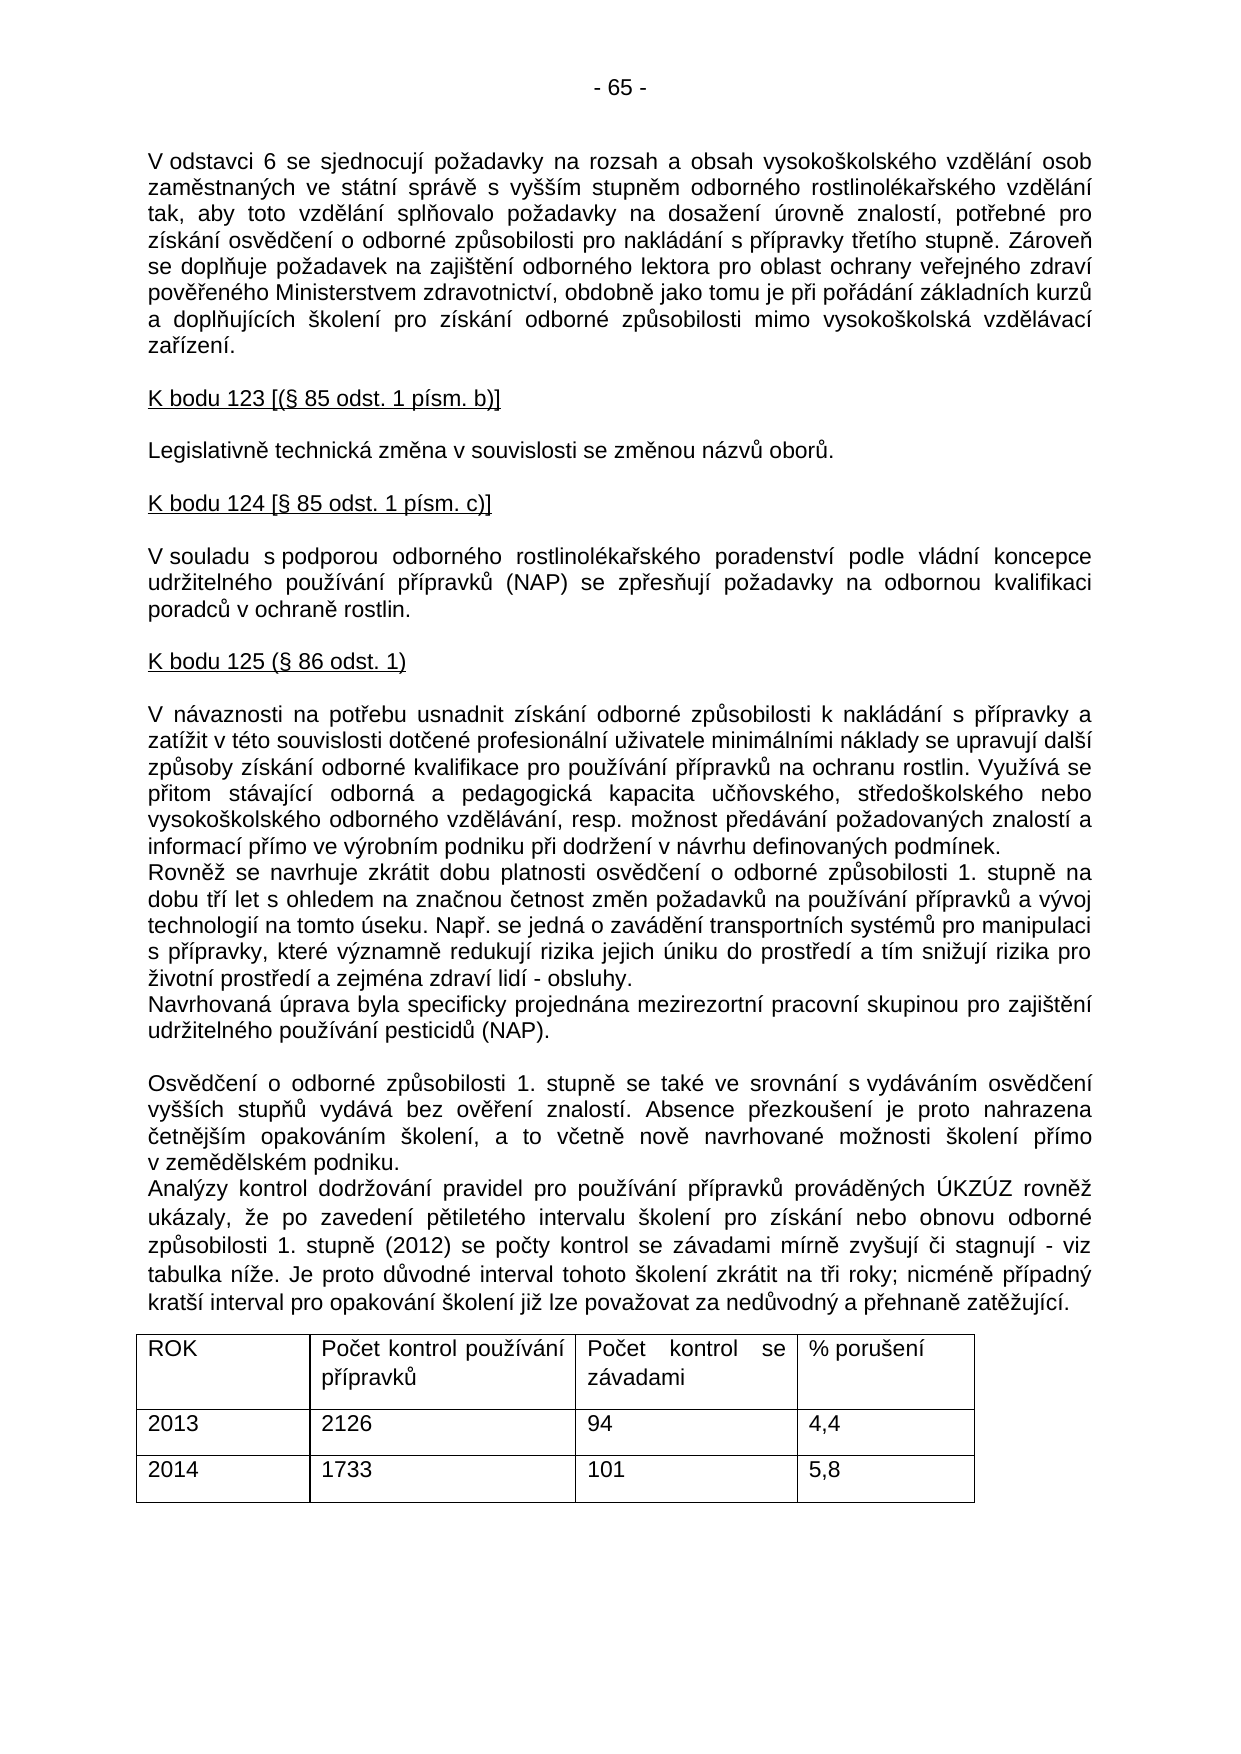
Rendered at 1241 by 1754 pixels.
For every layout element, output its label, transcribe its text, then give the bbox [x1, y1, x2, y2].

text Analýzy kontrol dodržování pravidel pro používání přípravků prováděných ÚKZÚZ rovněž ukázaly, že po zavedení pětiletého intervalu školení pro získání nebo obnovu odborné způsobilosti 1. stupně (2012) se počty kontrol se závadami mírně zvyšují či stagnují - viz tabulka níže. Je proto důvodné interval tohoto školení zkrátit na tři roky; nicméně případný kratší interval pro opakování školení již lze považovat za nedůvodný a přehnaně zatěžující. [148, 1175, 1093, 1316]
text K bodu 125 (§ 86 odst. 1) [148, 648, 1093, 675]
text V odstavci 6 se sjednocují požadavky na rozsah a obsah vysokoškolského vzdělání osob zaměstnaných ve státní správě s vyšším stupněm odborného rostlinolékařského vzdělání tak, aby toto vzdělání splňovalo požadavky na dosažení úrovně znalostí, potřebné pro získání osvědčení o odborné způsobilosti pro nakládání s přípravky třetího stupně. Zároveň se doplňuje požadavek na zajištění odborného lektora pro oblast ochrany veřejného zdraví pověřeného Ministerstvem zdravotnictví, obdobně jako tomu je při pořádání základních kurzů a doplňujících školení pro získání odborné způsobilosti mimo vysokoškolská vzdělávací zařízení. [148, 148, 1093, 358]
table_cell 5,8 [798, 1456, 974, 1502]
table_cell 101 [576, 1456, 797, 1502]
text V návaznosti na potřebu usnadnit získání odborné způsobilosti k nakládání s přípravky a zatížit v této souvislosti dotčené profesionální uživatele minimálními náklady se upravují další způsoby získání odborné kvalifikace pro používání přípravků na ochranu rostlin. Využívá se přitom stávající odborná a pedagogická kapacita učňovského, středoškolského nebo vysokoškolského odborného vzdělávání, resp. možnost předávání požadovaných znalostí a informací přímo ve výrobním podniku při dodržení v návrhu definovaných podmínek. [148, 701, 1093, 859]
table_cell 2014 [137, 1456, 309, 1502]
table_cell 94 [576, 1410, 797, 1455]
text Legislativně technická změna v souvislosti se změnou názvů oborů. [148, 437, 1093, 464]
text Rovněž se navrhuje zkrátit dobu platnosti osvědčení o odborné způsobilosti 1. stupně na dobu tří let s ohledem na značnou četnost změn požadavků na používání přípravků a vývoj technologií na tomto úseku. Např. se jedná o zavádění transportních systémů pro manipulaci s přípravky, které významně redukují rizika jejich úniku do prostředí a tím snižují rizika pro životní prostředí a zejména zdraví lidí - obsluhy. [148, 859, 1093, 991]
table_cell 4,4 [798, 1410, 974, 1455]
table_cell 2013 [137, 1410, 309, 1455]
table_cell 1733 [311, 1456, 575, 1502]
text Navrhovaná úprava byla specificky projednána mezirezortní pracovní skupinou pro zajištění udržitelného používání pesticidů (NAP). [148, 991, 1093, 1044]
table_header % porušení [798, 1335, 974, 1409]
text K bodu 124 [§ 85 odst. 1 písm. c)] [148, 490, 1093, 517]
table_cell 2126 [311, 1410, 575, 1455]
text K bodu 123 [(§ 85 odst. 1 písm. b)] [148, 385, 1093, 411]
table_header Počet kontrol se závadami [576, 1335, 797, 1409]
text V souladu s podporou odborného rostlinolékařského poradenství podle vládní koncepce udržitelného používání přípravků (NAP) se zpřesňují požadavky na odbornou kvalifikaci poradců v ochraně rostlin. [148, 543, 1093, 622]
table_header Počet kontrol používání přípravků [311, 1335, 575, 1409]
table_header ROK [137, 1335, 309, 1409]
text Osvědčení o odborné způsobilosti 1. stupně se také ve srovnání s vydáváním osvědčení vyšších stupňů vydává bez ověření znalostí. Absence přezkoušení je proto nahrazena četnějším opakováním školení, a to včetně nově navrhované možnosti školení přímo v zemědělském podniku. [148, 1070, 1093, 1175]
